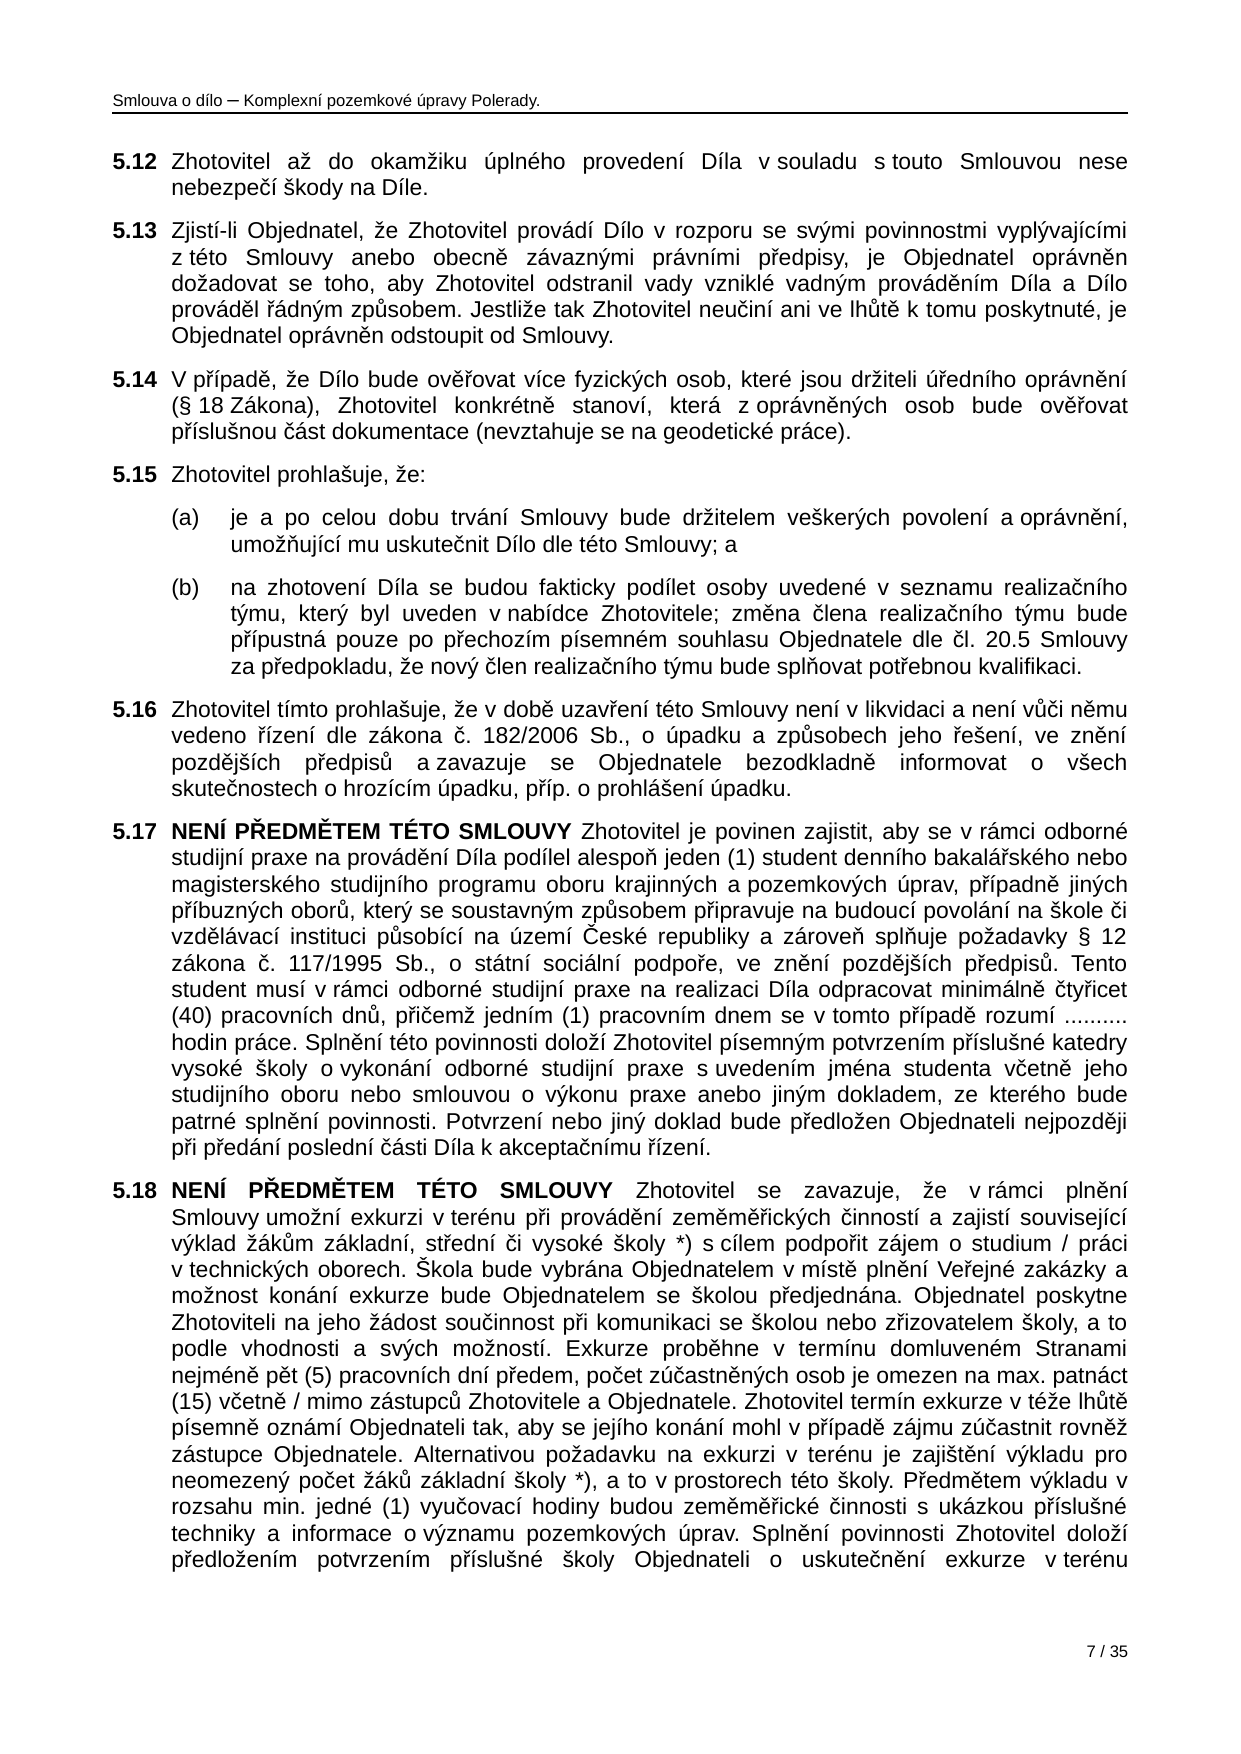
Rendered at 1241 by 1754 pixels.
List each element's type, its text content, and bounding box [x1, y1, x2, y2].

text Zhotovitel až do okamžiku úplného provedení Díla v souladu s touto Smlouvou nese nebezpečí škody na Díle. [112, 148, 1128, 200]
text V případě, že Dílo bude ověřovat více fyzických osob, které jsou držiteli úředního oprávnění (§ 18 Zákona), Zhotovitel konkrétně stanoví, která z oprávněných osob bude ověřovat příslušnou část dokumentace (nevztahuje se na geodetické práce). [112, 366, 1128, 444]
list na zhotovení Díla se budou fakticky podílet osoby uvedené v seznamu realizačního týmu, který byl uveden v nabídce Zhotovitele; změna člena realizačního týmu bude přípustná pouze po přechozím písemném souhlasu Objednatele dle čl. 20.5 Smlouvy za předpokladu, že nový člen realizačního týmu bude splňovat potřebnou kvalifikaci. [171, 574, 1128, 679]
list je a po celou dobu trvání Smlouvy bude držitelem veškerých povolení a oprávnění, umožňující mu uskutečnit Dílo dle této Smlouvy; a [171, 504, 1128, 557]
text Zhotovitel prohlašuje, že: [112, 461, 1128, 488]
text Zhotovitel tímto prohlašuje, že v době uzavření této Smlouvy není v likvidaci a není vůči němu vedeno řízení dle zákona č. 182/2006 Sb., o úpadku a způsobech jeho řešení, ve znění pozdějších předpisů a zavazuje se Objednatele bezodkladně informovat o všech skutečnostech o hrozícím úpadku, příp. o prohlášení úpadku. [112, 696, 1128, 801]
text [112, 1177, 1128, 1572]
text Zjistí-li Objednatel, že Zhotovitel provádí Dílo v rozporu se svými povinnostmi vyplývajícími z této Smlouvy anebo obecně závaznými právními předpisy, je Objednatel oprávněn dožadovat se toho, aby Zhotovitel odstranil vady vzniklé vadným prováděním Díla a Dílo prováděl řádným způsobem. Jestliže tak Zhotovitel neučiní ani ve lhůtě k tomu poskytnuté, je Objednatel oprávněn odstoupit od Smlouvy. [112, 217, 1128, 349]
text NENÍ PŘEDMĚTEM TÉTO SMLOUVY Zhotovitel je povinen zajistit, aby se v rámci odborné studijní praxe na provádění Díla podílel alespoň jeden (1) student denního bakalářského nebo magisterského studijního programu oboru krajinných a pozemkových úprav, případně jiných příbuzných oborů, který se soustavným způsobem připravuje na budoucí povolání na škole či vzdělávací instituci působící na území České republiky a zároveň splňuje požadavky § 12 zákona č. 117/1995 Sb., o státní sociální podpoře, ve znění pozdějších předpisů. Tento student musí v rámci odborné studijní praxe na realizaci Díla odpracovat minimálně čtyřicet (40) pracovních dnů, přičemž jedním (1) pracovním dnem se v tomto případě rozumí .......... hodin práce. Splnění této povinnosti doloží Zhotovitel písemným potvrzením příslušné katedry vysoké školy o vykonání odborné studijní praxe s uvedením jména studenta včetně jeho studijního oboru nebo smlouvou o výkonu praxe anebo jiným dokladem, ze kterého bude patrné splnění povinnosti. Potvrzení nebo jiný doklad bude předložen Objednateli nejpozději při předání poslední části Díla k akceptačnímu řízení. [112, 818, 1128, 1160]
